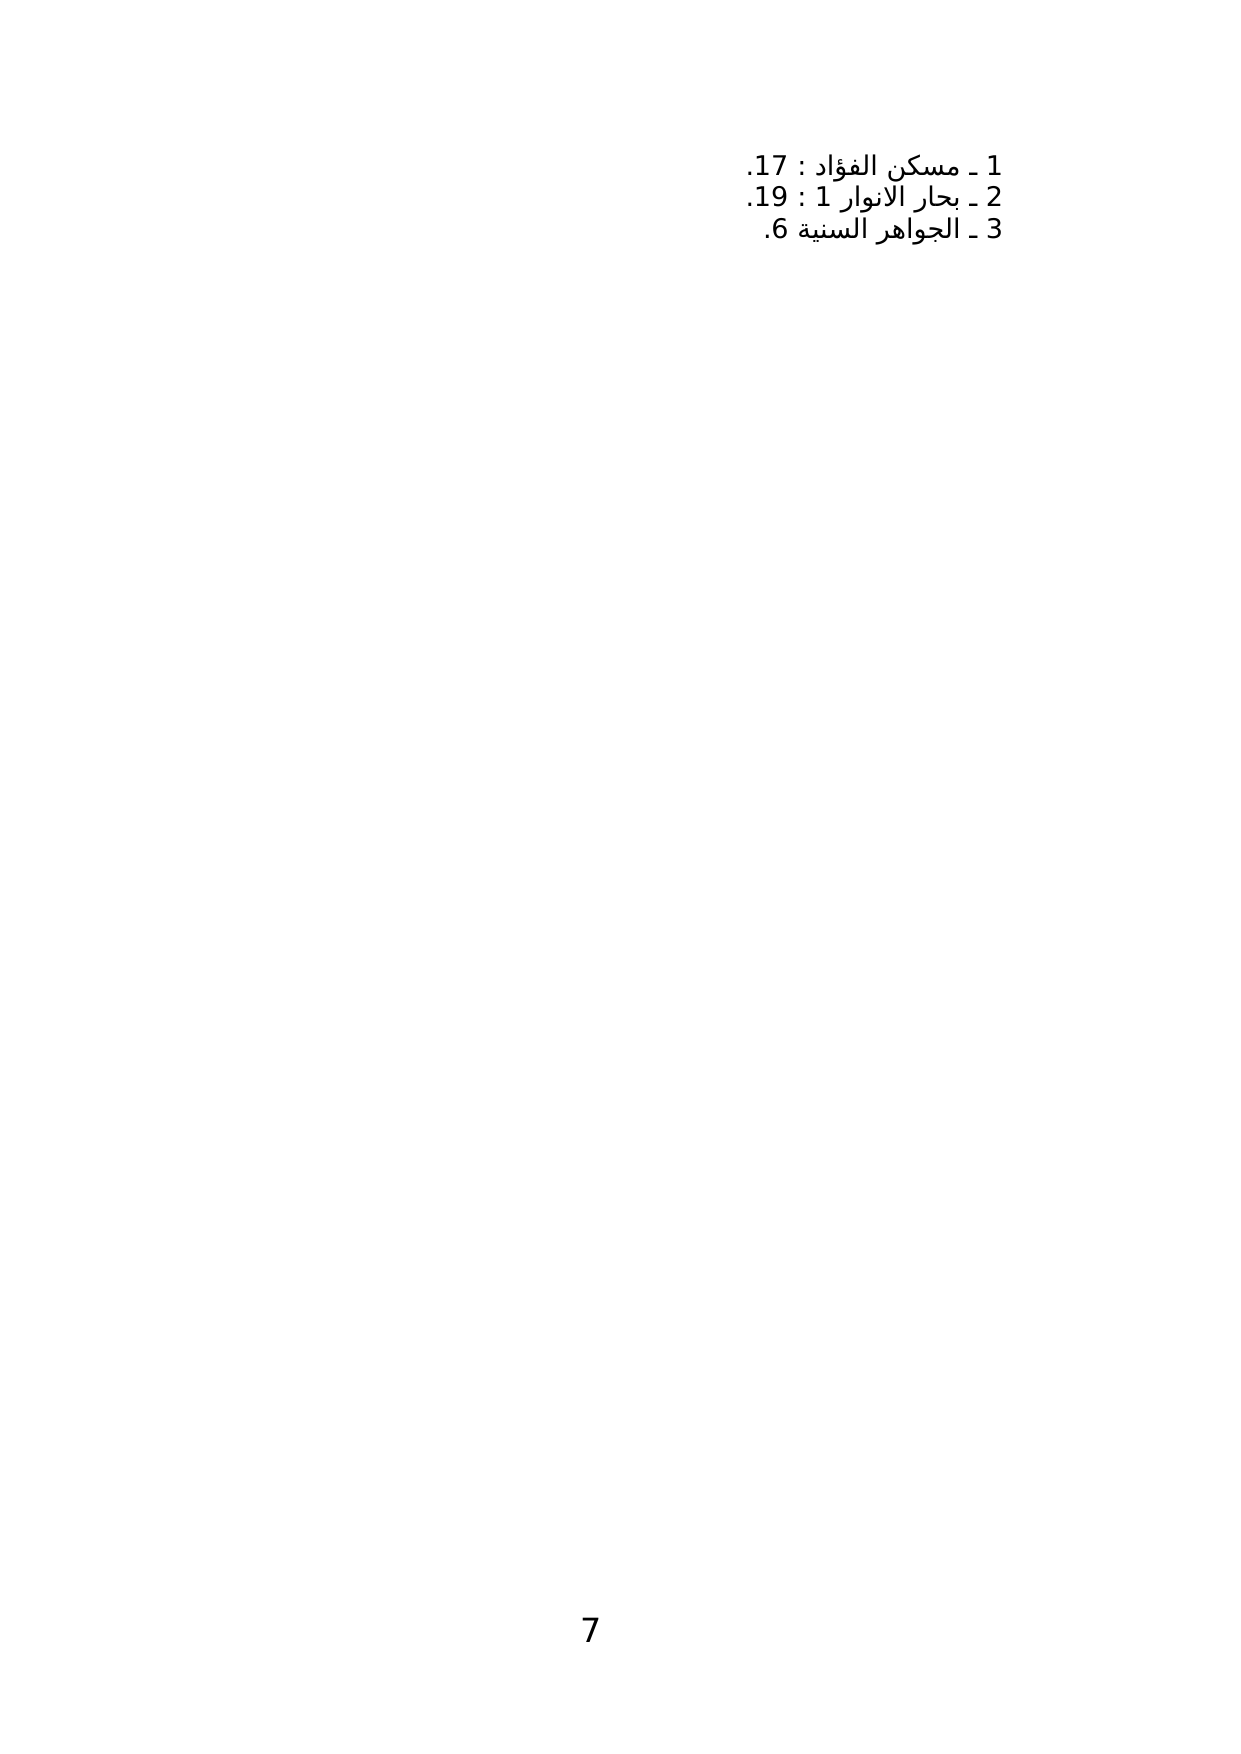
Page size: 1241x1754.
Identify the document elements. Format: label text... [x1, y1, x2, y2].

text 2 ـ بحار الانوار 1 : 19. [237, 182, 1003, 213]
text 3 ـ الجواهر السنية 6. [237, 213, 1003, 245]
text 1 ـ مسكن الفؤاد : 17. [237, 150, 1003, 182]
